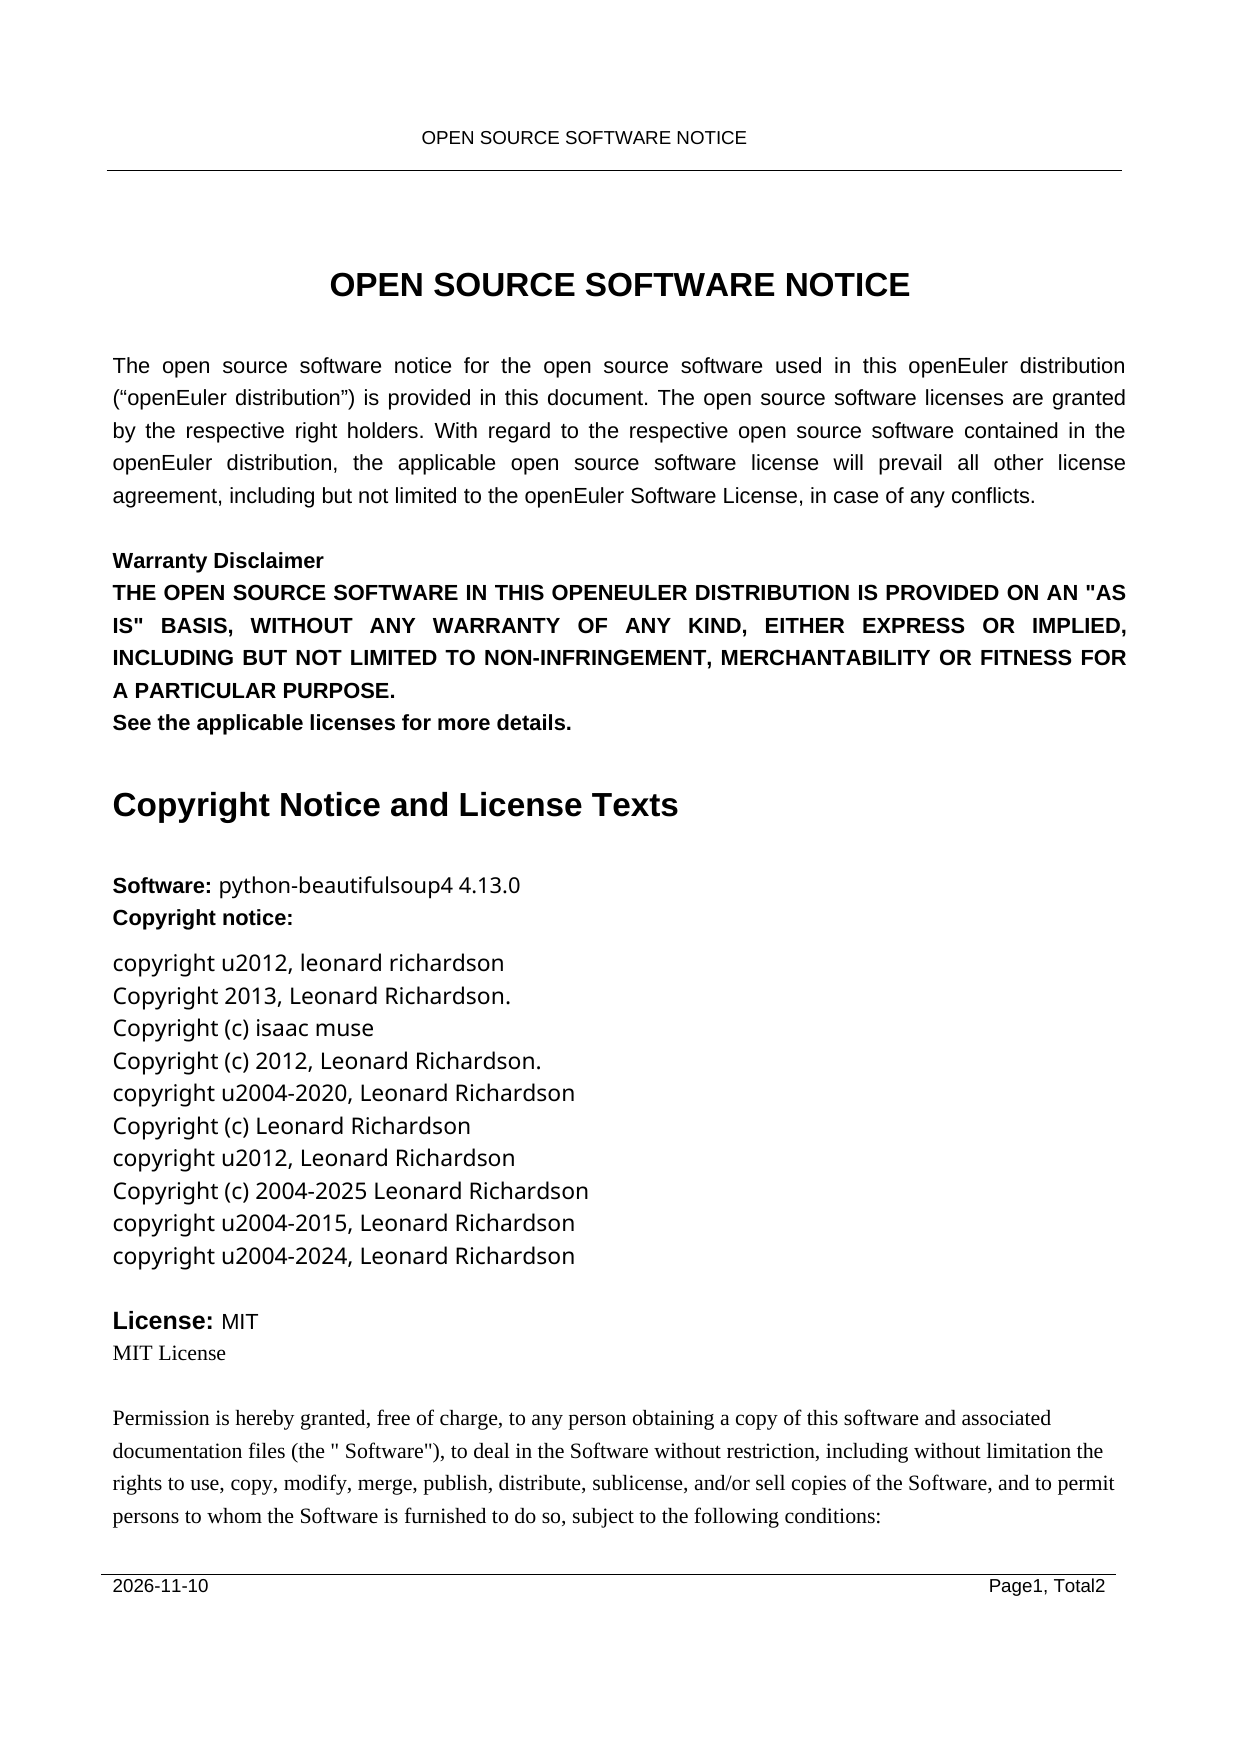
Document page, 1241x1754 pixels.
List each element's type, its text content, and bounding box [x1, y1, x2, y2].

text copyright u2012, leonard richardson Copyright 2013, Leonard Richardson. Copyright (c) isaac muse Copyright (c) 2012, Leonard Richardson. copyright u2004-2020, Leonard Richardson Copyright (c) Leonard Richardson copyright u2012, Leonard Richardson Copyright (c) 2004-2025 Leonard Richardson copyright u2004-2015, Leonard Richardson copyright u2004-2024, Leonard Richardson [112, 947, 1128, 1304]
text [112, 1337, 1128, 1532]
text License: MIT [112, 1304, 1128, 1337]
text Copyright notice: [112, 901, 1128, 934]
text The open source software notice for the open source software used in this openEuler distribution (“openEuler distribution”) is provided in this document. The open source software licenses are granted by the respective right holders. With regard to the respective open source software contained in the openEuler distribution, the applicable open source software license will prevail all other license agreement, including but not limited to the openEuler Software License, in case of any conflicts. [112, 349, 1128, 511]
text Copyright Notice and License Texts [112, 771, 1128, 836]
title Software: python-beautifulsoup4 4.13.0 [112, 869, 1128, 901]
text THE OPEN SOURCE SOFTWARE IN THIS OPENEULER DISTRIBUTION IS PROVIDED ON AN "AS IS" BASIS, WITHOUT ANY WARRANTY OF ANY KIND, EITHER EXPRESS OR IMPLIED, INCLUDING BUT NOT LIMITED TO NON-INFRINGEMENT, MERCHANTABILITY OR FITNESS FOR A PARTICULAR PURPOSE. See the applicable licenses for more details. [112, 576, 1128, 739]
text OPEN SOURCE SOFTWARE NOTICE [112, 251, 1128, 316]
text Warranty Disclaimer [112, 544, 1128, 576]
